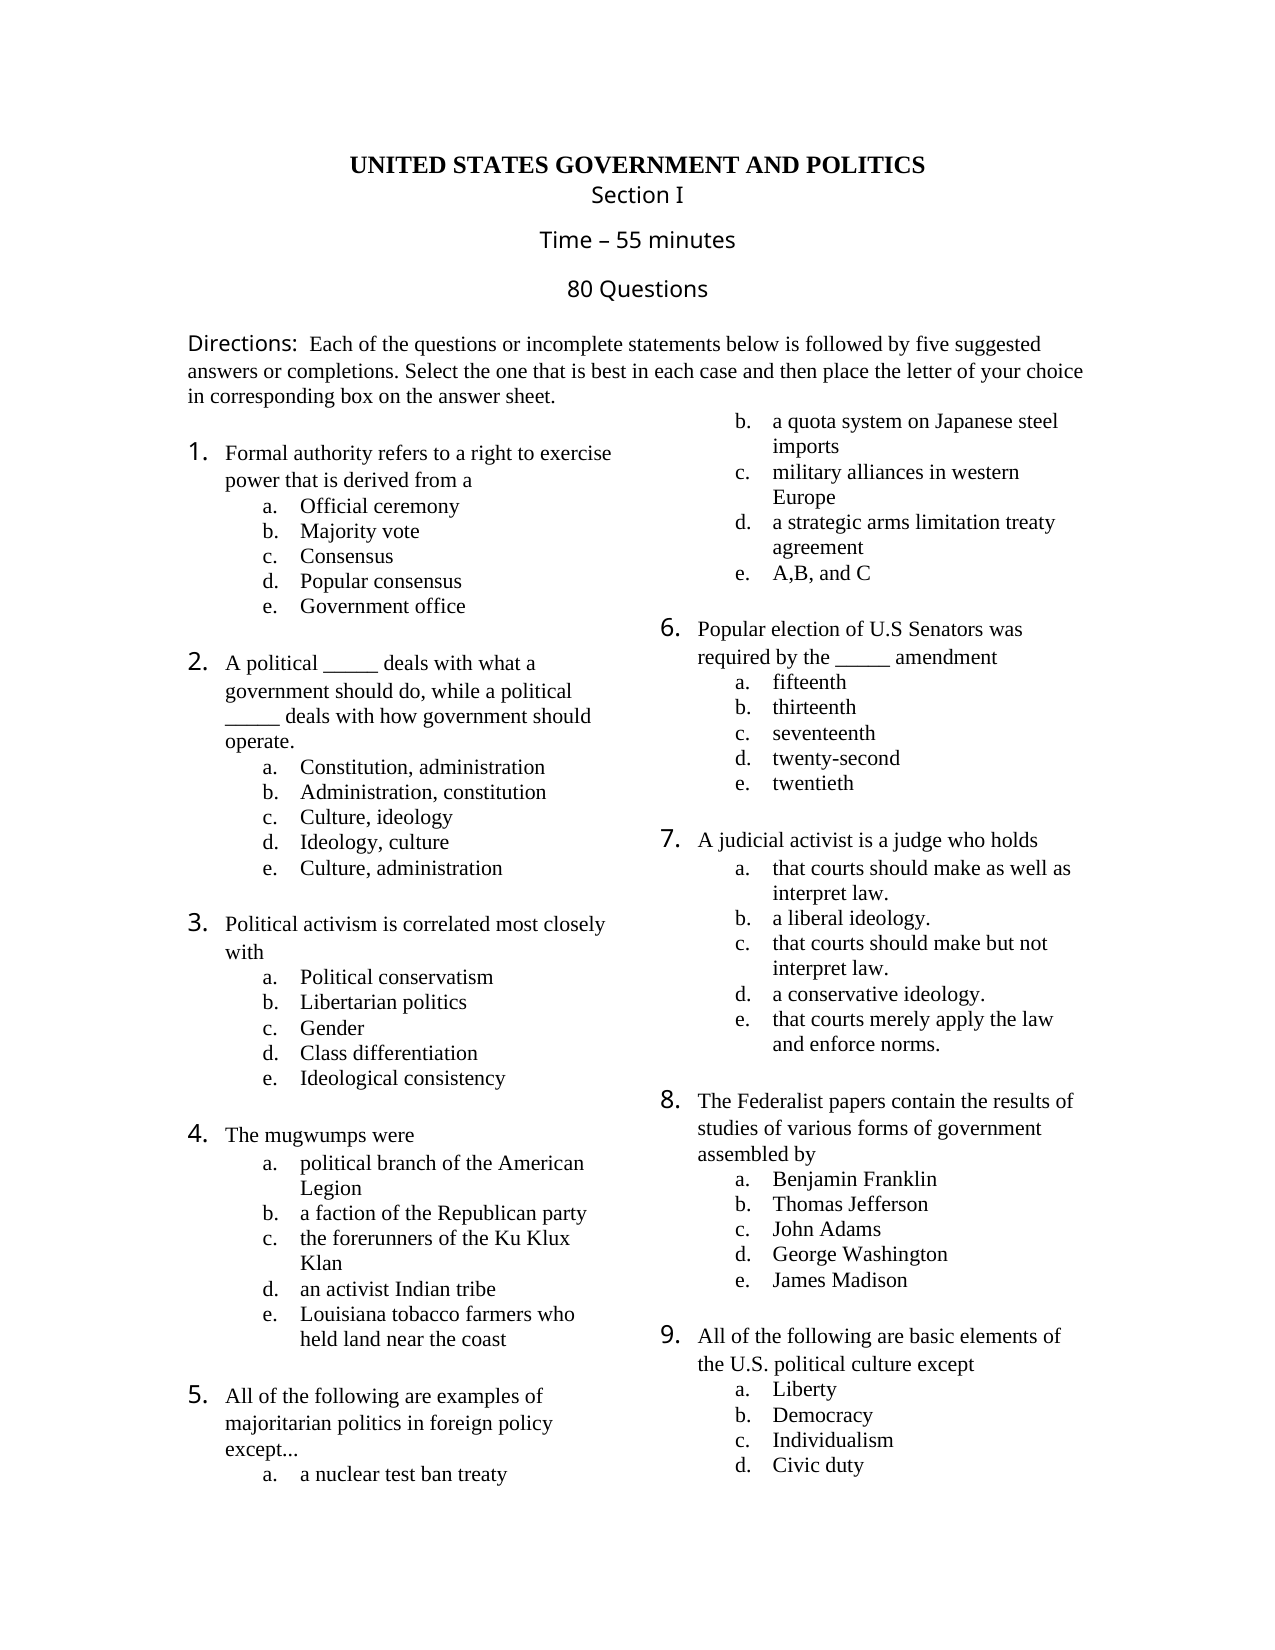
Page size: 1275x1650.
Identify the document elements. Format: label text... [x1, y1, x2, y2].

list Civic duty [735, 1452, 1087, 1477]
list a liberal ideology. [735, 905, 1087, 930]
list Consensus [262, 543, 615, 568]
list a conservative ideology. [735, 981, 1087, 1006]
list Culture, administration [262, 854, 615, 880]
list political branch of the American Legion [262, 1149, 615, 1200]
list The Federalist papers contain the results of studies of various forms of government assembled by [660, 1081, 1087, 1166]
list James Madison [735, 1267, 1087, 1292]
list Majority vote [262, 518, 615, 543]
list Administration, constitution [262, 779, 615, 804]
subtitle 80 Questions [187, 273, 1087, 304]
list a faction of the Republican party [262, 1200, 615, 1225]
list Political conservatism [262, 964, 615, 989]
list Formal authority refers to a right to exercise power that is derived from a [187, 433, 615, 493]
list Benjamin Franklin [735, 1166, 1087, 1191]
list a strategic arms limitation treaty agreement [735, 509, 1087, 559]
list A judicial activist is a judge who holds [660, 820, 1087, 854]
text Directions: Each of the questions or incomplete statements below is followed by five suggested answers or completions. Select the one that is best in each case and then place the letter of your choice in corresponding box on the answer sheet. [187, 328, 1087, 408]
list Constitution, administration [262, 754, 615, 779]
list thirteenth [735, 694, 1087, 719]
subtitle Section I [187, 179, 1087, 210]
list A,B, and C [735, 559, 1087, 585]
list fifteenth [735, 669, 1087, 694]
list twenty-second [735, 745, 1087, 770]
list the forerunners of the Ku Klux Klan [262, 1225, 615, 1276]
list Ideological consistency [262, 1065, 615, 1090]
list Libertarian politics [262, 989, 615, 1014]
list an activist Indian tribe [262, 1276, 615, 1301]
list a nuclear test ban treaty [262, 1461, 615, 1486]
list The mugwumps were [187, 1115, 615, 1149]
list Class differentiation [262, 1040, 615, 1065]
list tobacco farmers who held land near the coast [262, 1301, 615, 1351]
list Democracy [735, 1402, 1087, 1427]
list Ideology, culture [262, 829, 615, 854]
list Individualism [735, 1427, 1087, 1452]
list Thomas Jefferson [735, 1191, 1087, 1216]
list A political _____ deals with what a government should do, while a political _____ deals with how government should operate. [187, 644, 615, 754]
list that courts should make as well as interpret law. [735, 854, 1087, 905]
list that courts merely apply the law and enforce norms. [735, 1006, 1087, 1056]
list Political activism is correlated most closely with [187, 905, 615, 964]
list Culture, ideology [262, 804, 615, 829]
list Government office [262, 593, 615, 619]
list military alliances in western Europe [735, 459, 1087, 509]
list John Adams [735, 1216, 1087, 1241]
list Gender [262, 1014, 615, 1040]
list All of the following are examples of majoritarian politics in foreign policy except... [187, 1376, 615, 1461]
list that courts should make but not interpret law. [735, 930, 1087, 981]
text UNITED STATES GOVERNMENT AND POLITICS [187, 150, 1087, 179]
list Official ceremony [262, 493, 615, 518]
list Popular consensus [262, 568, 615, 593]
list seventeenth [735, 719, 1087, 745]
list a quota system on Japanese steel imports [735, 408, 1087, 459]
list George Washington [735, 1241, 1087, 1267]
list All of the following are basic elements of the political culture except [660, 1317, 1087, 1376]
subtitle Time – 55 minutes [187, 224, 1087, 256]
list twentieth [735, 770, 1087, 795]
list Popular election of U.S Senators was required by the _____ amendment [660, 610, 1087, 669]
